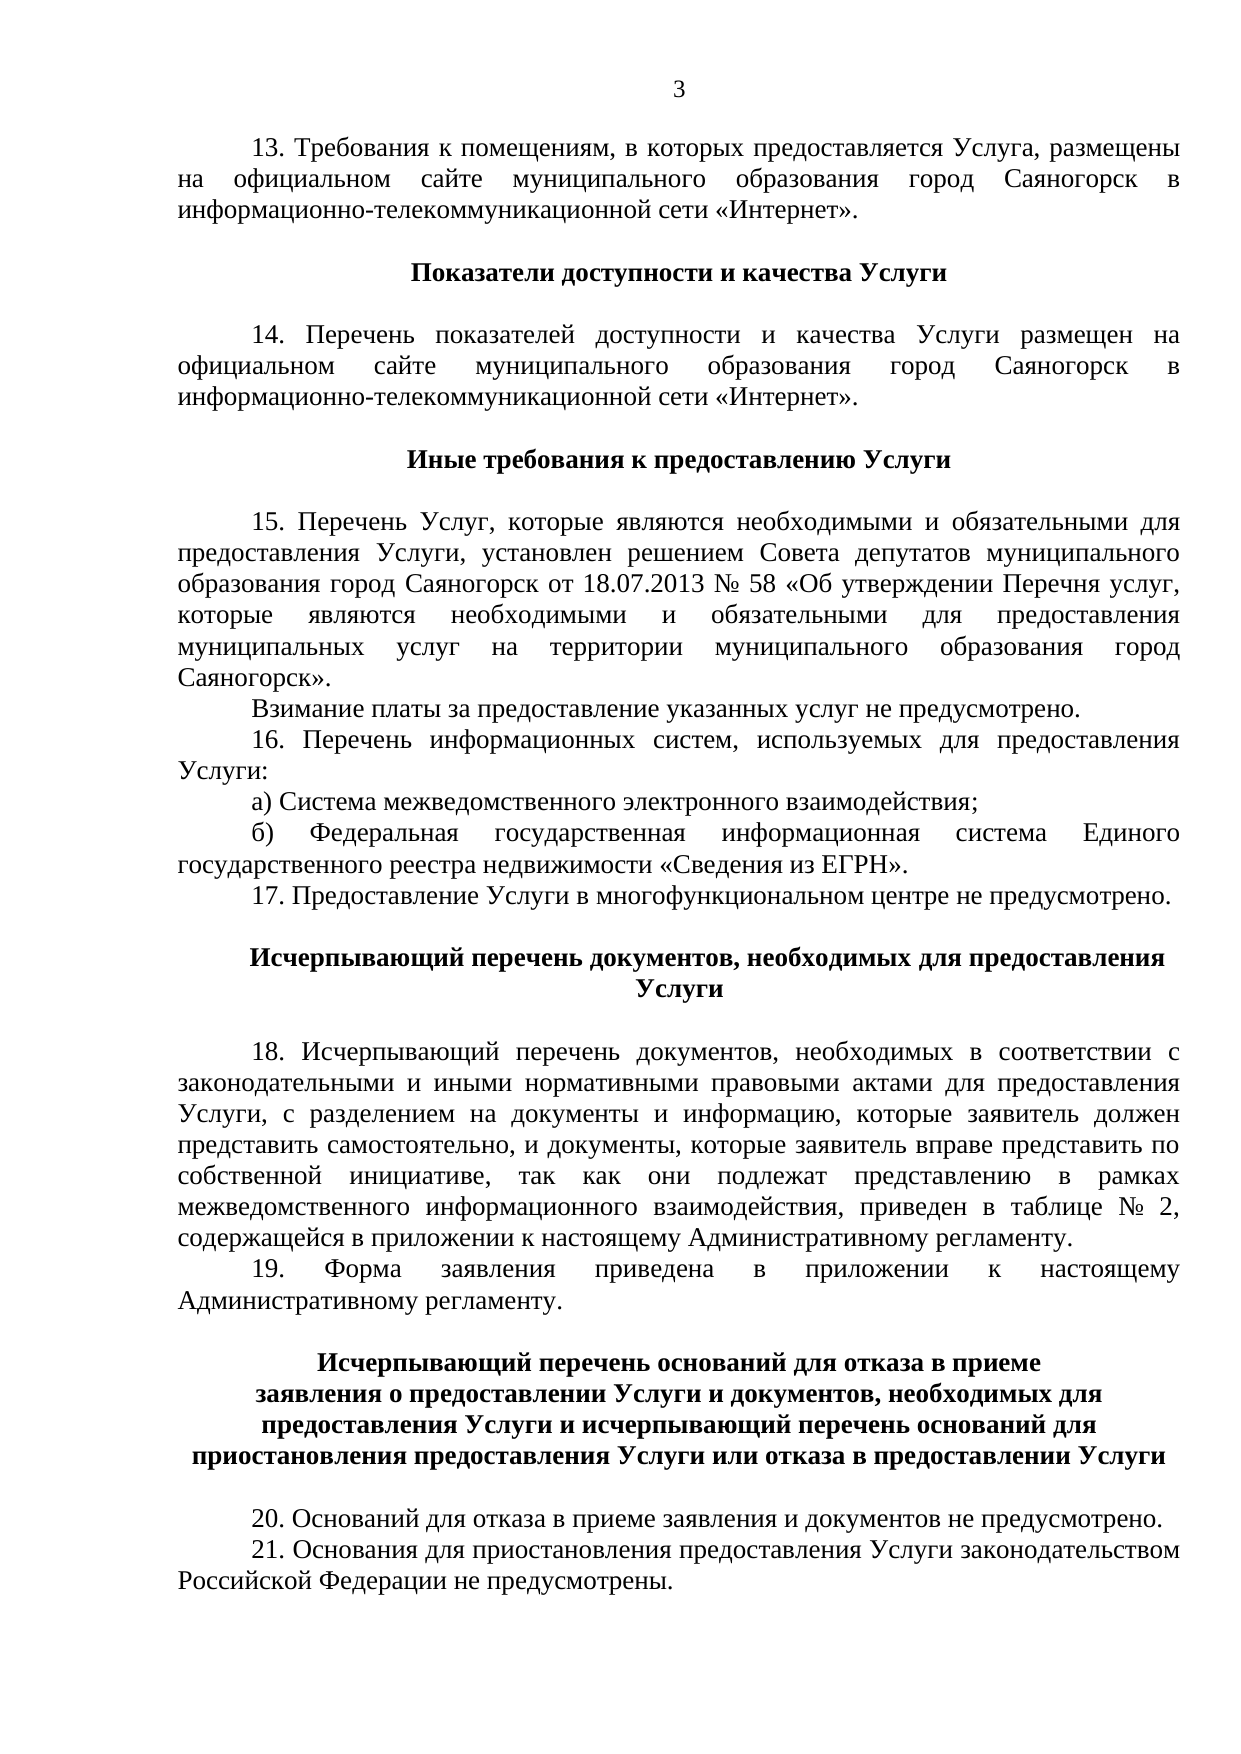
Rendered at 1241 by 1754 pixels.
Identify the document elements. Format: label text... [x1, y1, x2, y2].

text 15. Перечень Услуг, которые являются необходимыми и обязательными для предоставления Услуги, установлен решением Совета депутатов муниципального образования город Саяногорск от 18.07.2013 № 58 «Об утверждении Перечня услуг, которые являются необходимыми и обязательными для предоставления муниципальных услуг на территории муниципального образования город Саяногорск». [177, 505, 1181, 692]
text 18. Исчерпывающий перечень документов, необходимых в соответствии с законодательными и иными нормативными правовыми актами для предоставления Услуги, с разделением на документы и информацию, которые заявитель должен представить самостоятельно, и документы, которые заявитель вправе представить по собственной инициативе, так как они подлежат представлению в рамках межведомственного информационного взаимодействия, приведен в таблице № 2, содержащейся в приложении к настоящему Административному регламенту. [177, 1034, 1181, 1253]
text предоставления Услуги и исчерпывающий перечень оснований для [177, 1408, 1181, 1439]
text Исчерпывающий перечень документов, необходимых для предоставления Услуги [177, 941, 1181, 1003]
text б) Федеральная государственная информационная система Единого государственного реестра недвижимости «Сведения из ЕГРН». [177, 817, 1181, 879]
text 16. Перечень информационных систем, используемых для предоставления Услуги: [177, 723, 1181, 785]
text 17. Предоставление Услуги в многофункциональном центре не предусмотрено. [177, 879, 1181, 910]
text приостановления предоставления Услуги или отказа в предоставлении Услуги [177, 1439, 1181, 1471]
text а) Система межведомственного электронного взаимодействия; [177, 785, 1181, 817]
text Взимание платы за предоставление указанных услуг не предусмотрено. [177, 692, 1181, 723]
text Исчерпывающий перечень оснований для отказа в приеме [177, 1346, 1181, 1377]
text Показатели доступности и качества Услуги [177, 256, 1181, 287]
text 20. Оснований для отказа в приеме заявления и документов не предусмотрено. [177, 1502, 1181, 1533]
text 13. Требования к помещениям, в которых предоставляется Услуга, размещены на официальном сайте муниципального образования город Саяногорск в информационно-телекоммуникационной сети «Интернет». [177, 131, 1181, 225]
text Иные требования к предоставлению Услуги [177, 443, 1181, 474]
text 19. Форма заявления приведена в приложении к настоящему Административному регламенту. [177, 1253, 1181, 1315]
text заявления о предоставлении Услуги и документов, необходимых для [177, 1377, 1181, 1408]
text 14. Перечень показателей доступности и качества Услуги размещен на официальном сайте муниципального образования город Саяногорск в информационно-телекоммуникационной сети «Интернет». [177, 318, 1181, 412]
text 21. Основания для приостановления предоставления Услуги законодательством Российской Федерации не предусмотрены. [177, 1533, 1181, 1595]
